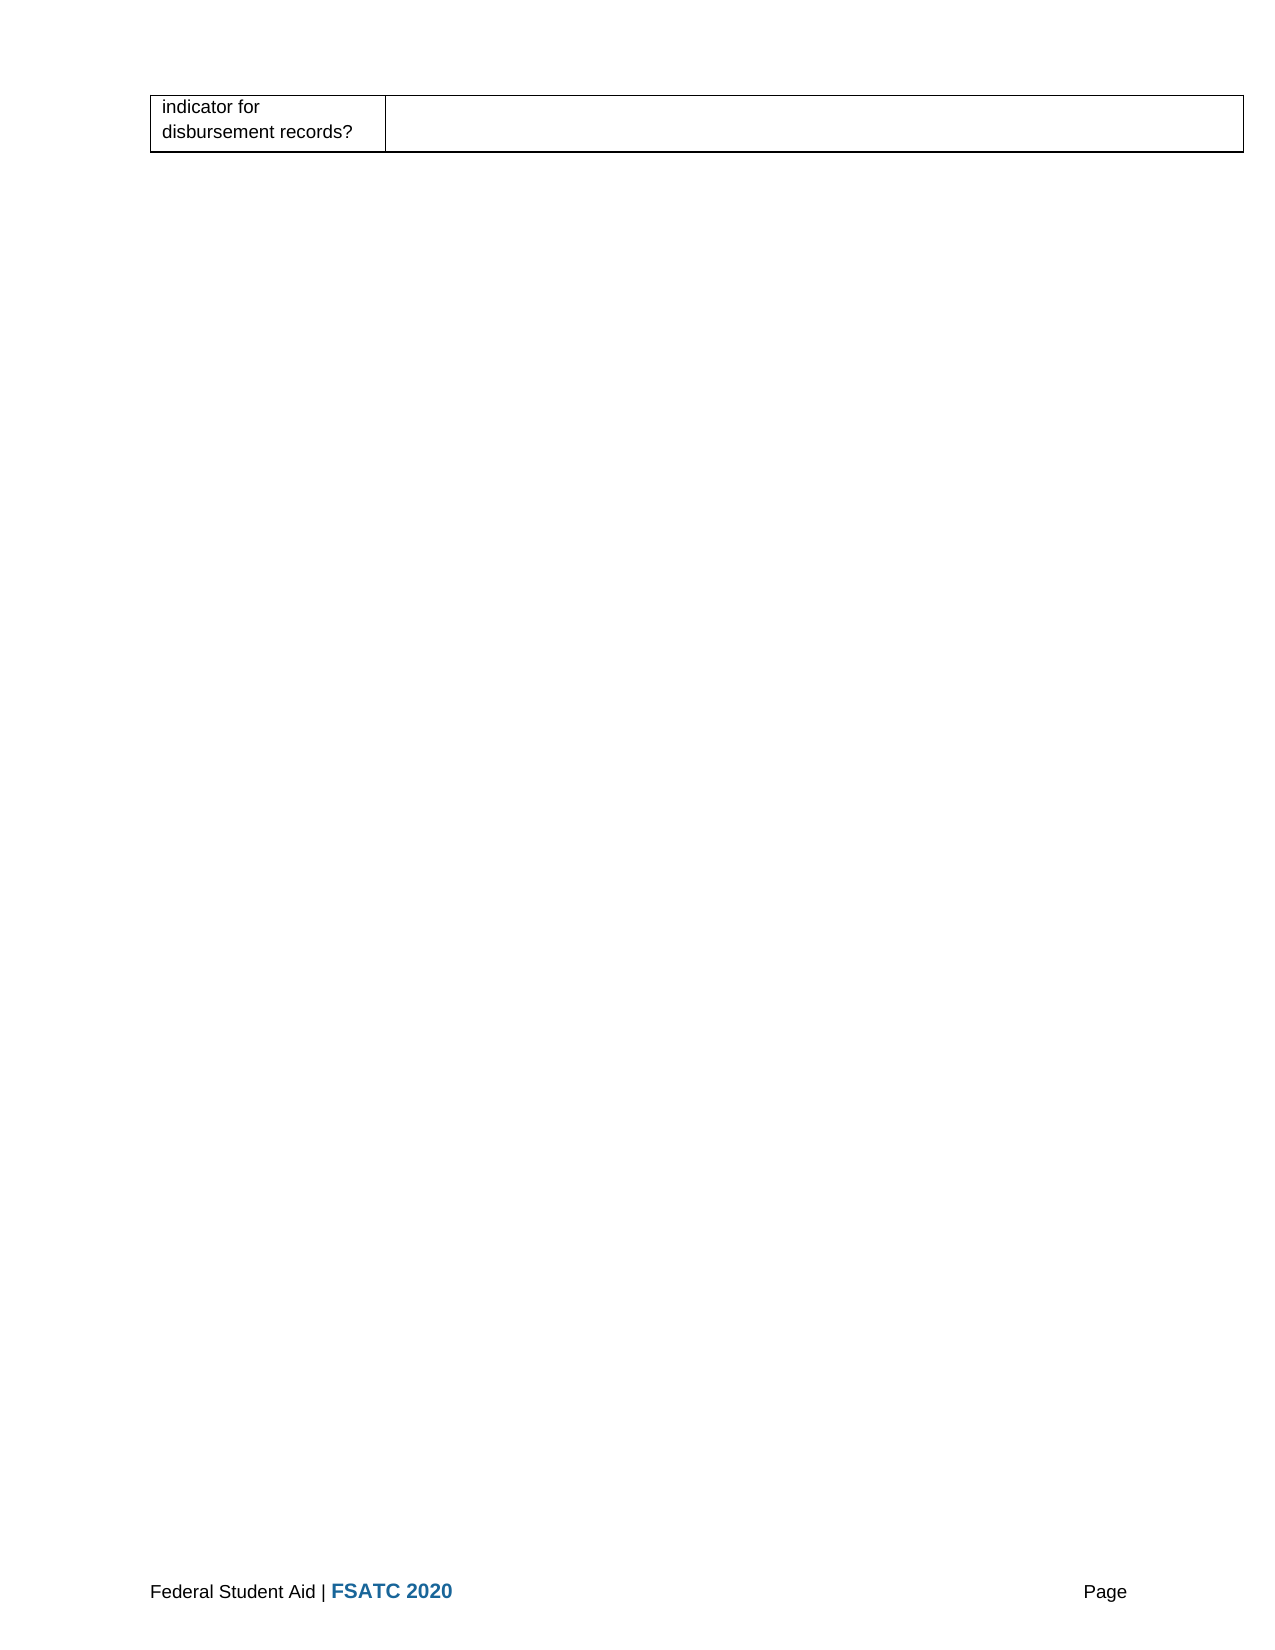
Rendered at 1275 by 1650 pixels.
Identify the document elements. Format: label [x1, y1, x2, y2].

table_cell [151, 96, 385, 151]
table_cell [386, 96, 1243, 151]
